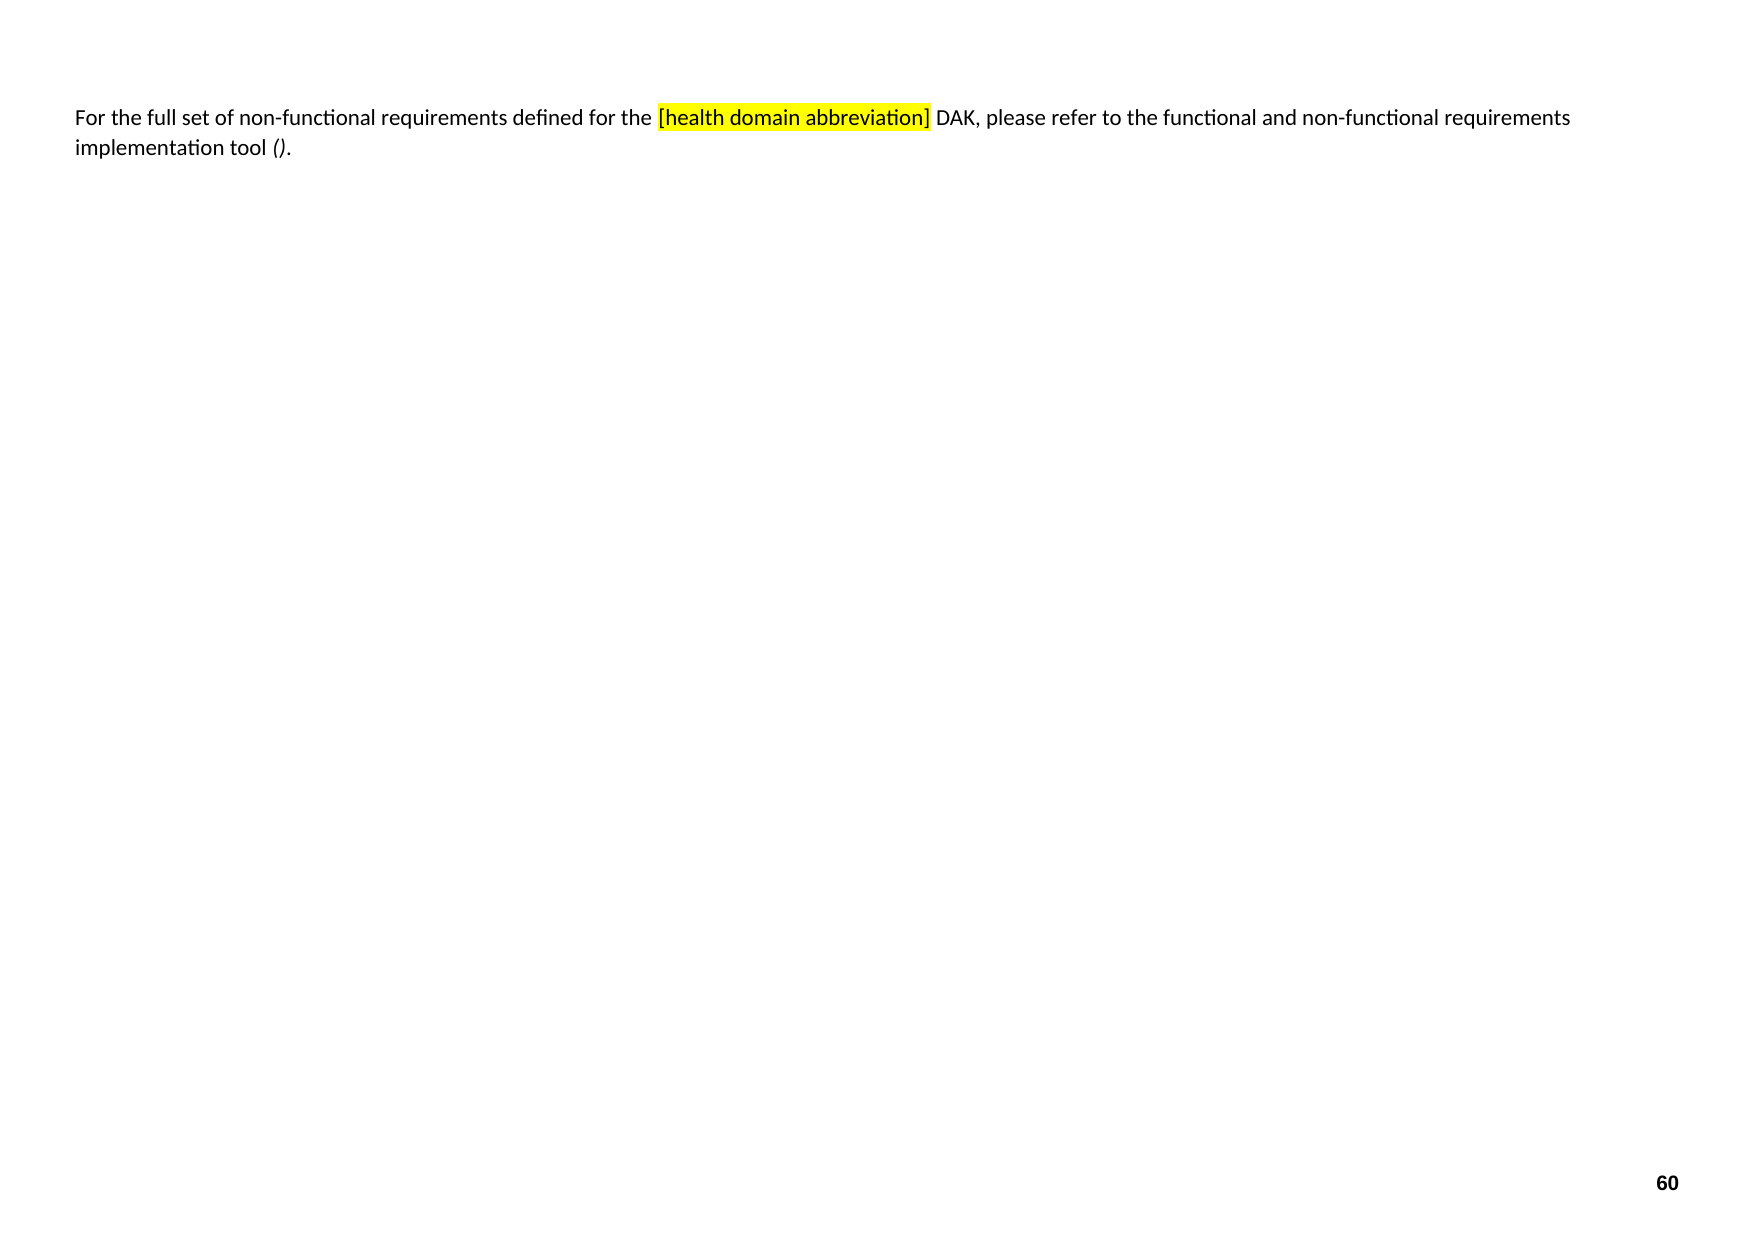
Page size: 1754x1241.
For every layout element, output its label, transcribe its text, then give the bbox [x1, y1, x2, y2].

text For the full set of non-functional requirements defined for the [health domain abbreviation] DAK, please refer to the functional and non-functional requirements implementation tool (). [75, 103, 1679, 161]
